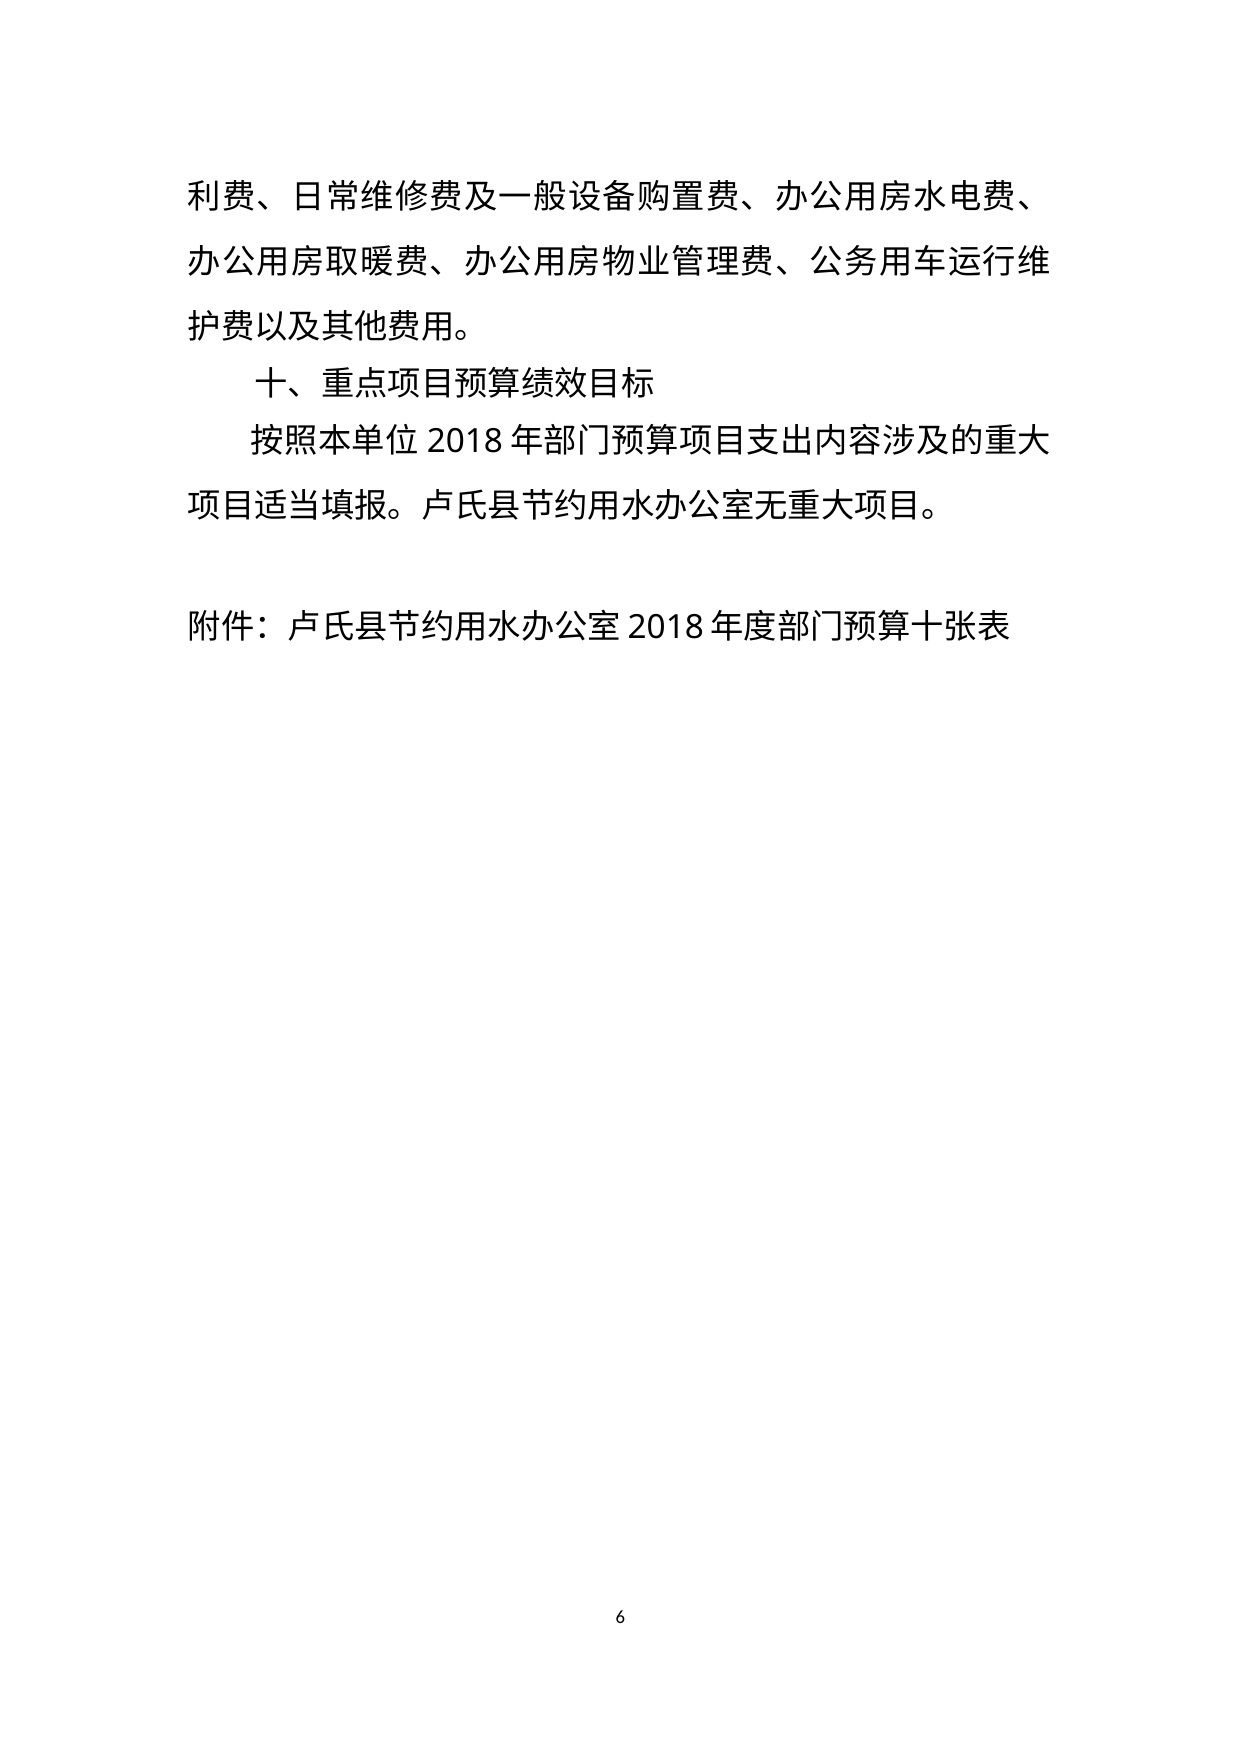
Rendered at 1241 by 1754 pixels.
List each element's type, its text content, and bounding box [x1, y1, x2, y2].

text 按照本单位2018年部门预算项目支出内容涉及的重大项目适当填报。卢氏县节约用水办公室无重大项目。 [187, 405, 1053, 535]
text 附件：卢氏县节约用水办公室2018年度部门预算十张表 [187, 600, 1053, 649]
text 十、重点项目预算绩效目标 [187, 357, 1053, 405]
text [187, 162, 1053, 357]
